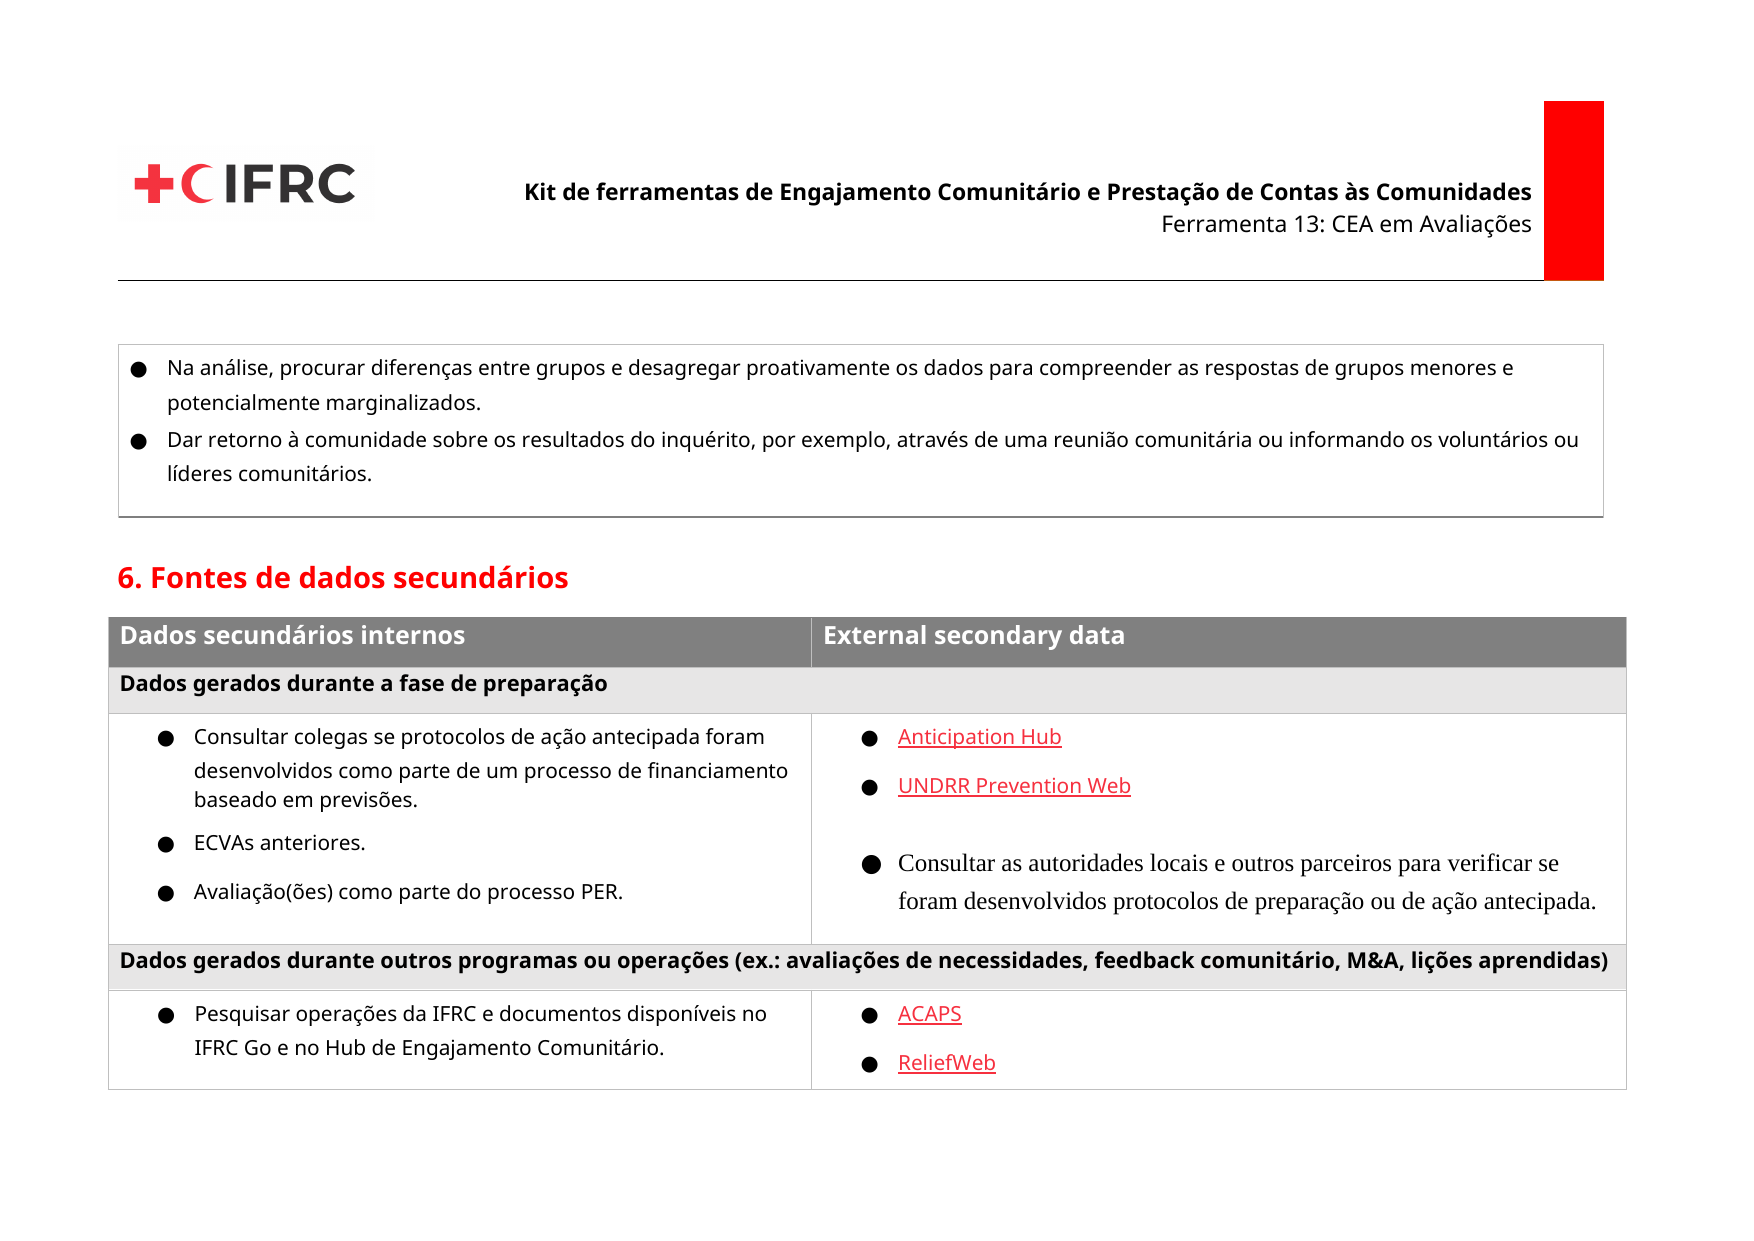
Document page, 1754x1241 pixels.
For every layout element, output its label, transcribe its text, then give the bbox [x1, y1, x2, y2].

table_cell Dados gerados durante outros programas ou operações (ex.: avaliações de necessidades, feedback comunitário, M&A, lições aprendidas) [109, 945, 1626, 989]
table_header External secondary data [812, 618, 1626, 667]
picture [117, 108, 412, 226]
subtitle 6. Fontes de dados secundários [117, 557, 1604, 597]
table_cell Dados gerados durante a fase de preparação [109, 668, 1626, 713]
table_header Dados secundários internos [109, 618, 811, 667]
table_cell Anticipation Hub UNDRR Prevention Web Consultar as autoridades locais e outros parceiros para verificar se foram desenvolvidos protocolos de preparação ou de ação antecipada. [812, 714, 1626, 944]
table_cell Consultar colegas se protocolos de ação antecipada foram desenvolvidos como parte de um processo de financiamento baseado em previsões. ECVAs anteriores. Avaliação(ões) como parte do processo PER. [109, 714, 811, 944]
